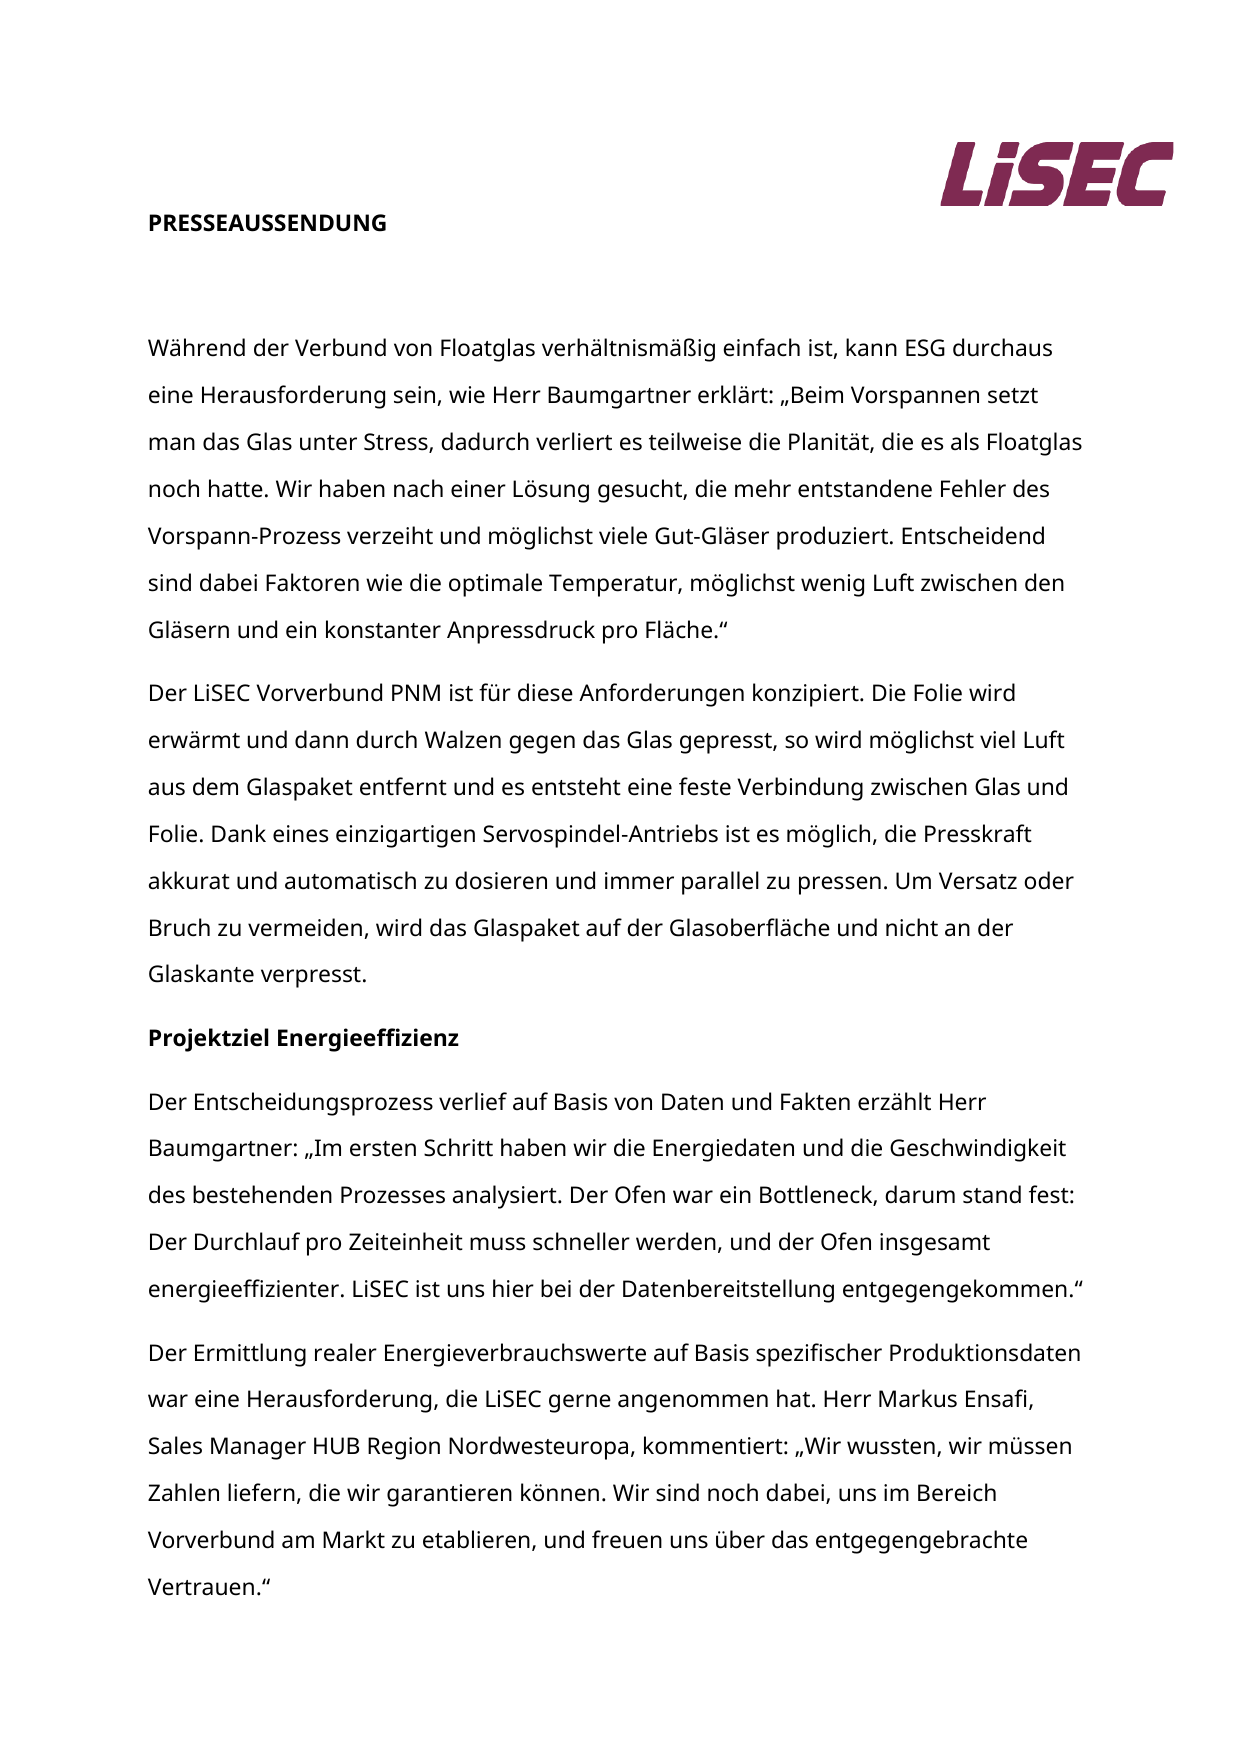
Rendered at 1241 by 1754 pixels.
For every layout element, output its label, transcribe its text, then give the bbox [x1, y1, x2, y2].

picture [939, 142, 1173, 205]
text Der LiSEC Vorverbund PNM ist für diese Anforderungen konzipiert. Die Folie wird erwärmt und dann durch Walzen gegen das Glas gepresst, so wird möglichst viel Luft aus dem Glaspaket entfernt und es entsteht eine feste Verbindung zwischen Glas und Folie. Dank eines einzigartigen Servospindel-Antriebs ist es möglich, die Presskraft akkurat und automatisch zu dosieren und immer parallel zu pressen. Um Versatz oder Bruch zu vermeiden, wird das Glaspaket auf der Glasoberfläche und nicht an der Glaskante verpresst. [148, 677, 1093, 989]
text Der Ermittlung realer Energieverbrauchswerte auf Basis spezifischer Produktionsdaten war eine Herausforderung, die LiSEC gerne angenommen hat. Herr Markus Ensafi, Sales Manager HUB Region Nordwesteuropa, kommentiert: „Wir wussten, wir müssen Zahlen liefern, die wir garantieren können. Wir sind noch dabei, uns im Bereich Vorverbund am Markt zu etablieren, und freuen uns über das entgegengebrachte Vertrauen.“ [148, 1336, 1093, 1602]
text Während der Verbund von Floatglas verhältnismäßig einfach ist, kann ESG durchaus eine Herausforderung sein, wie Herr Baumgartner erklärt: „Beim Vorspannen setzt man das Glas unter Stress, dadurch verliert es teilweise die Planität, die es als Floatglas noch hatte. Wir haben nach einer Lösung gesucht, die mehr entstandene Fehler des Vorspann-Prozess verzeiht und möglichst viele Gut-Gläser produziert. Entscheidend sind dabei Faktoren wie die optimale Temperatur, möglichst wenig Luft zwischen den Gläsern und ein konstanter Anpressdruck pro Fläche.“ [148, 332, 1093, 645]
text Projektziel Energieeffizienz [148, 1022, 1093, 1053]
text Der Entscheidungsprozess verlief auf Basis von Daten und Fakten erzählt Herr Baumgartner: „Im ersten Schritt haben wir die Energiedaten und die Geschwindigkeit des bestehenden Prozesses analysiert. Der Ofen war ein Bottleneck, darum stand fest: Der Durchlauf pro Zeiteinheit muss schneller werden, und der Ofen insgesamt energieeffizienter. LiSEC ist uns hier bei der Datenbereitstellung entgegengekommen.“ [148, 1085, 1093, 1304]
